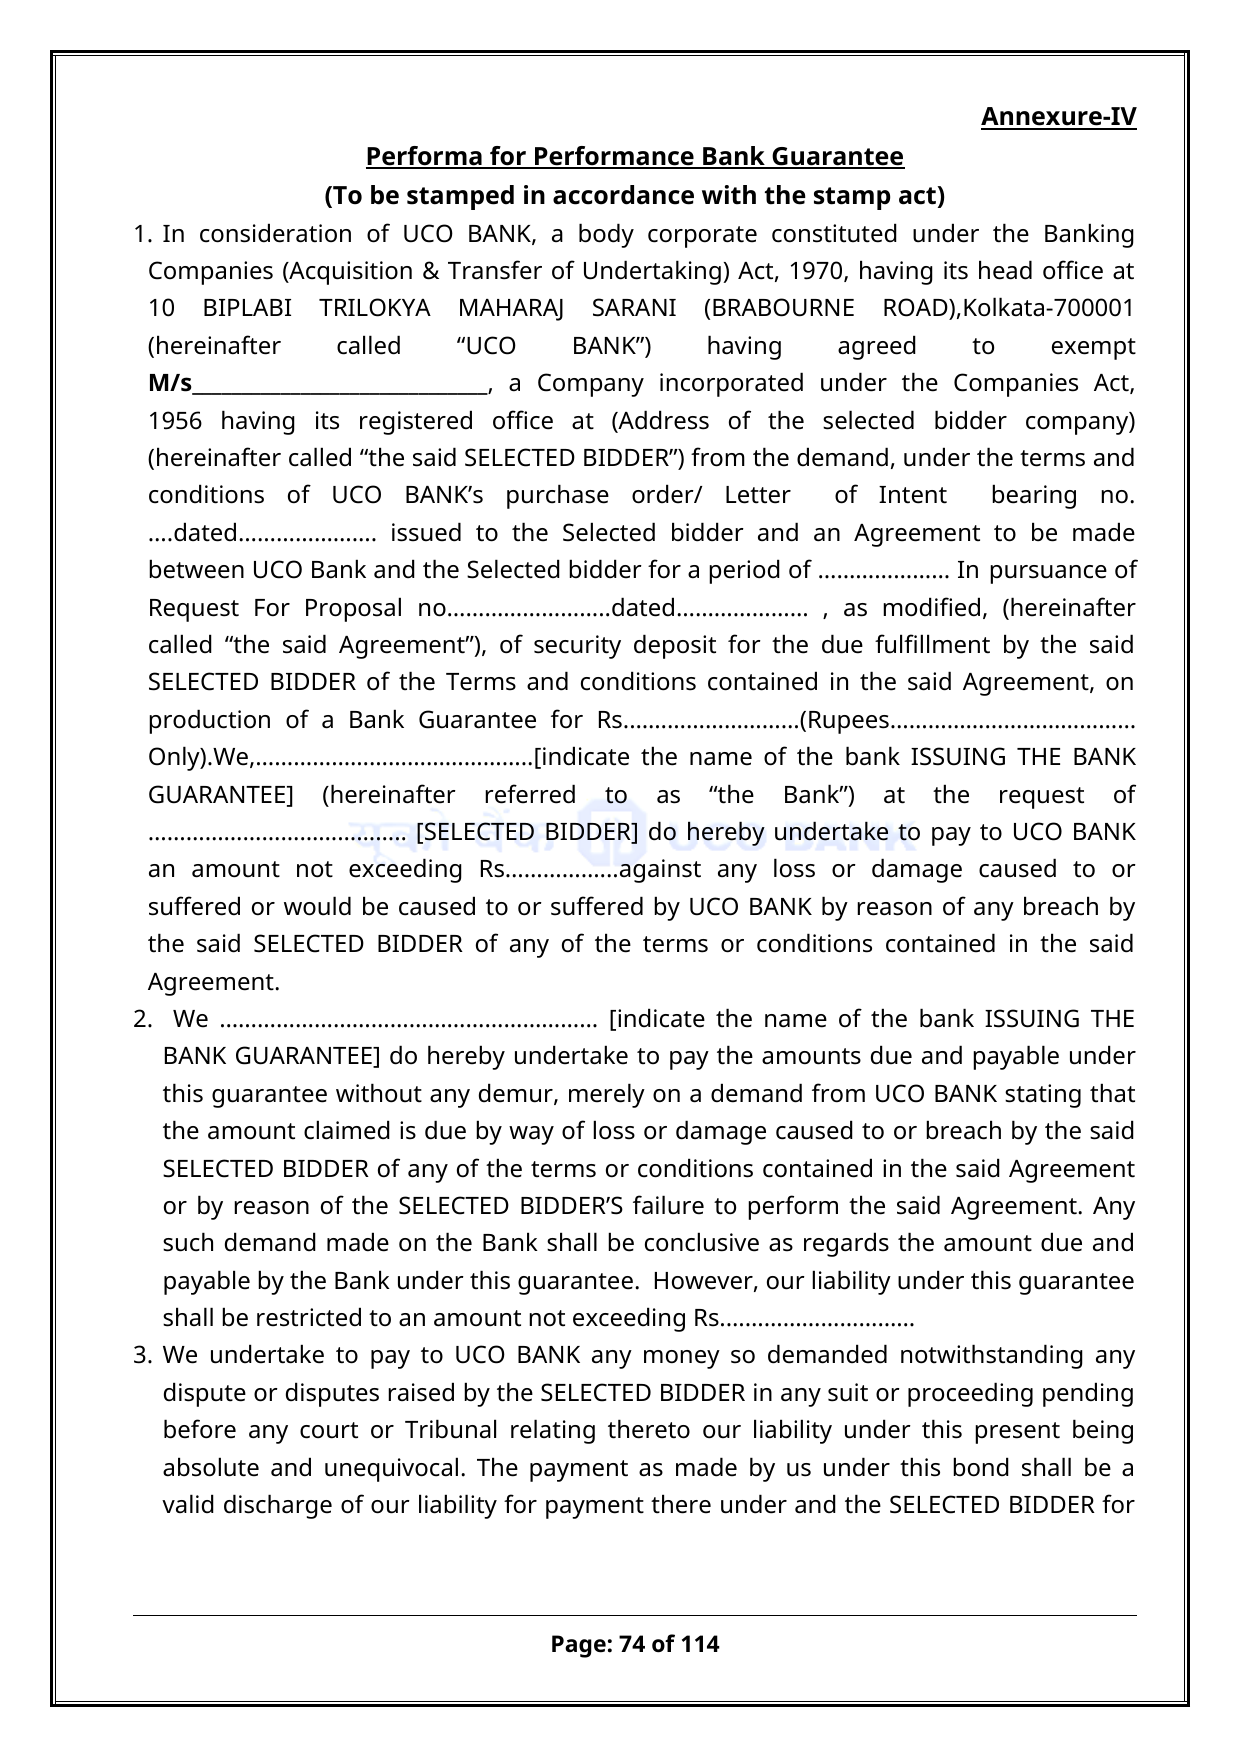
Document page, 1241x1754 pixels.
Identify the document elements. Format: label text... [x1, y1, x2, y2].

text (To be stamped in accordance with the stamp act) [133, 177, 1137, 211]
list We …………………………………………………… [indicate the name of the bank ISSUING THE BANK GUARANTEE] do hereby undertake to pay the amounts due and payable under this guarantee without any demur, merely on a demand from UCO BANK stating that the amount claimed is due by way of loss or damage caused to or breach by the said SELECTED BIDDER of any of the terms or conditions contained in the said Agreement or by reason of the SELECTED BIDDER’S failure to perform the said Agreement. Any such demand made on the Bank shall be conclusive as regards the amount due and payable by the Bank under this guarantee. However, our liability under this guarantee shall be restricted to an amount not exceeding Rs.………………………… [133, 1002, 1137, 1333]
list In consideration of UCO BANK, a body corporate constituted under the Banking Companies (Acquisition & Transfer of Undertaking) Act, 1970, having its head office at 10 BIPLABI TRILOKYA MAHARAJ SARANI (BRABOURNE ROAD),Kolkata-700001 (hereinafter called “UCO BANK”) having agreed to exempt M/s______________________________, a Company incorporated under the Companies Act, 1956 having its registered office at (Address of the selected bidder company) (hereinafter called “the said SELECTED BIDDER”) from the demand, under the terms and conditions of UCO BANK’s purchase order/ Letter of Intent bearing no. ….dated…………………. issued to the Selected bidder and an Agreement to be made between UCO Bank and the Selected bidder for a period of ………………… In pursuance of Request For Proposal no……………………..dated………………… , as modified, (hereinafter called “the said Agreement”), of security deposit for the due fulfillment by the said SELECTED BIDDER of the Terms and conditions contained in the said Agreement, on production of a Bank Guarantee for Rs.………………………(Rupees…………………………………Only).We,……………………………………..[indicate the name of the bank ISSUING THE BANK GUARANTEE] (hereinafter referred to as “the Bank”) at the request of ………………………………….. [SELECTED BIDDER] do hereby undertake to pay to UCO BANK an amount not exceeding Rs……………...against any loss or damage caused to or suffered or would be caused to or suffered by UCO BANK by reason of any breach by the said SELECTED BIDDER of any of the terms or conditions contained in the said Agreement. [133, 216, 1137, 997]
text Performa for Performance Bank Guarantee [133, 138, 1137, 172]
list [133, 1338, 1137, 1521]
text Annexure-IV [133, 99, 1137, 133]
